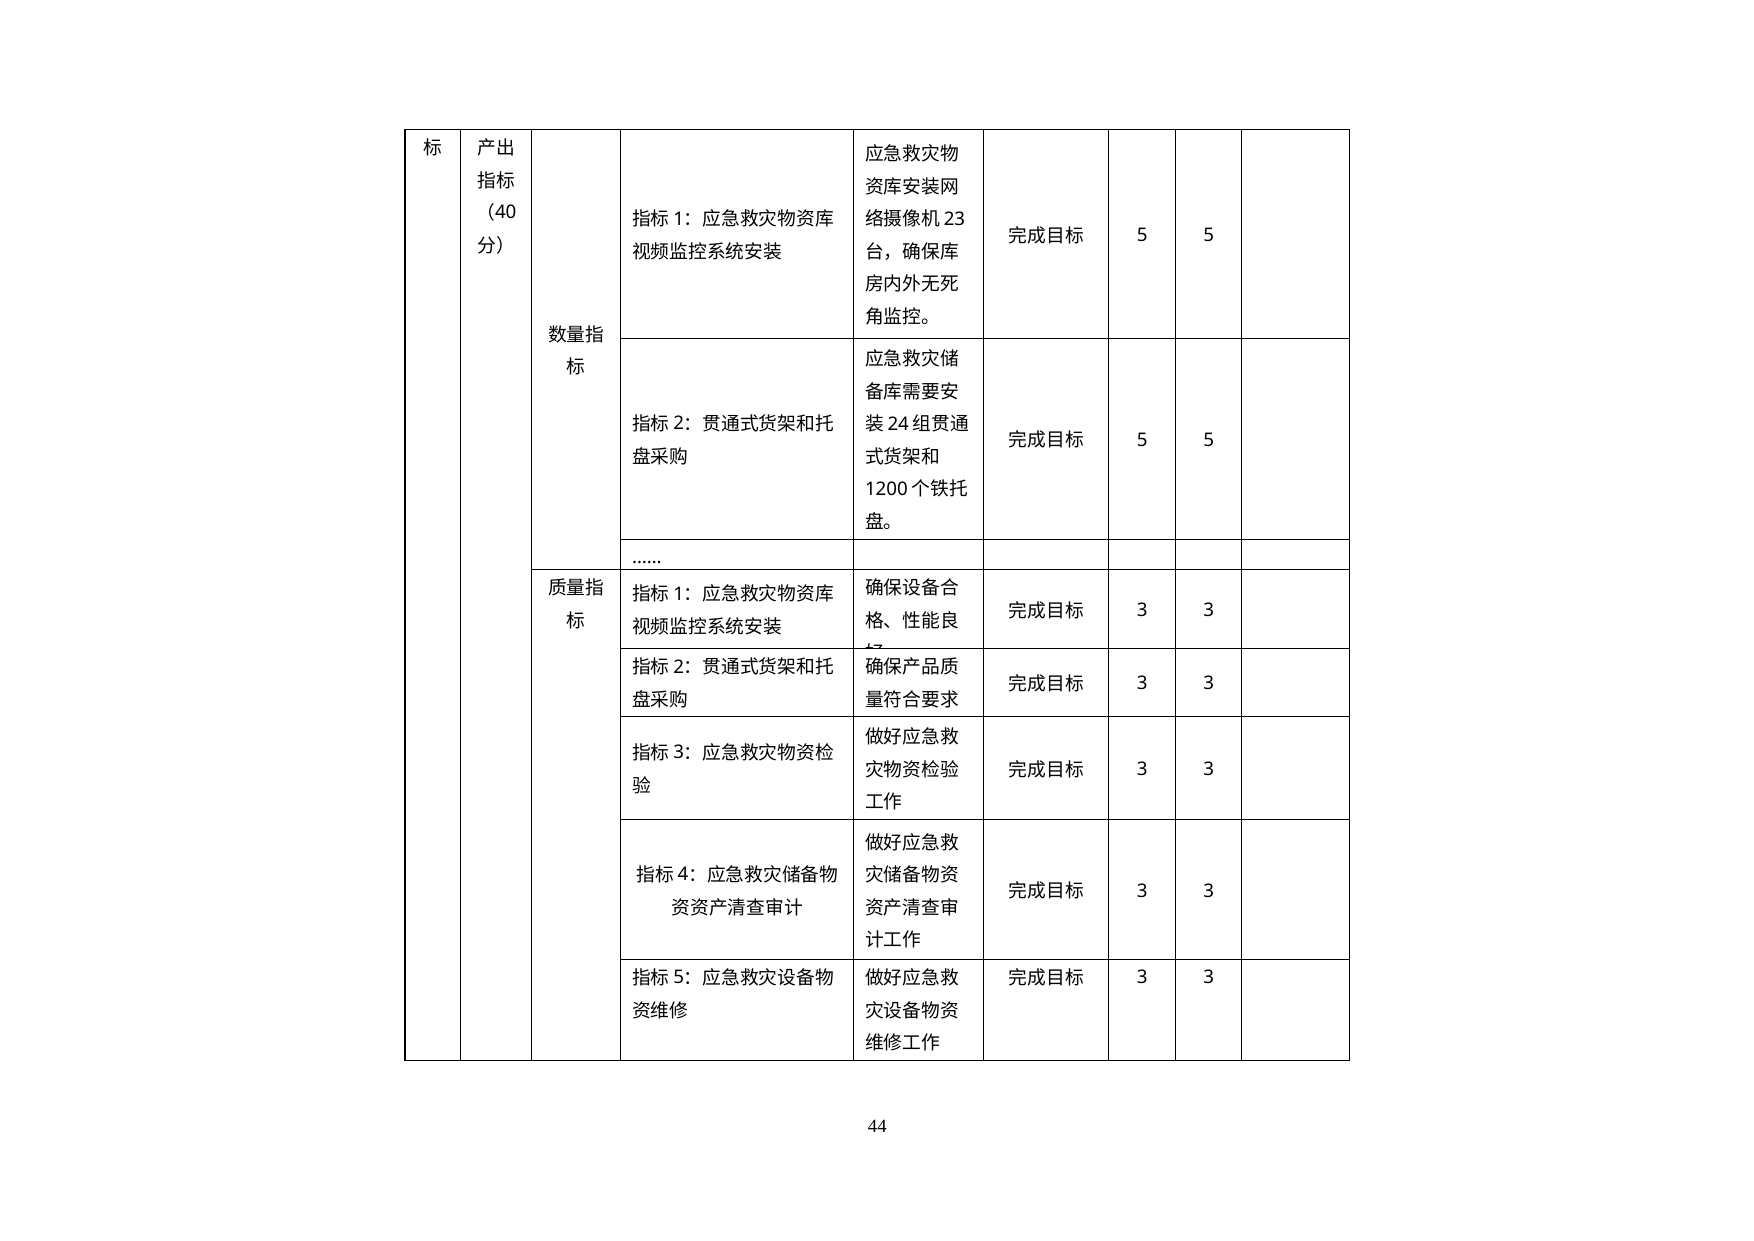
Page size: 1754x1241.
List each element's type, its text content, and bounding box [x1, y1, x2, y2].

table_cell 完成目标 [984, 130, 1108, 338]
table_cell 3 [1176, 820, 1241, 959]
table_cell [1176, 540, 1241, 569]
table_cell 确保设备合格、性能良好 [854, 570, 983, 648]
table_cell 确保产品质量符合要求 [854, 649, 983, 716]
table_cell 3 [1176, 717, 1241, 819]
table_cell [1242, 130, 1349, 338]
table_cell 指标3：应急救灾物资检验 [621, 717, 853, 819]
table_cell [984, 540, 1108, 569]
table_cell 完成目标 [984, 649, 1108, 716]
table_cell 做好应急救灾物资检验工作 [854, 717, 983, 819]
table_cell 3 [1176, 570, 1241, 648]
table_cell 3 [1109, 960, 1175, 1060]
table_cell 指标2：贯通式货架和托盘采购 [621, 339, 853, 539]
table_cell 完成目标 [984, 339, 1108, 539]
table_cell [1242, 570, 1349, 648]
table_cell [1242, 717, 1349, 819]
table_cell 3 [1176, 960, 1241, 1060]
table_cell 5 [1176, 339, 1241, 539]
table_cell 绩 效 指 标 [406, 130, 460, 1060]
table_cell [854, 540, 983, 569]
table_cell [1242, 540, 1349, 569]
table_cell 5 [1109, 339, 1175, 539]
table_cell 完成目标 [984, 820, 1108, 959]
table_cell 5 [1109, 130, 1175, 338]
table_cell 指标1：应急救灾物资库视频监控系统安装 [621, 570, 853, 648]
table_cell 应急救灾物资库安装网络摄像机23台，确保库房内外无死角监控。 [854, 130, 983, 338]
table_cell [1109, 540, 1175, 569]
table_cell 指标1：应急救灾物资库视频监控系统安装 [621, 130, 853, 338]
table_cell [1242, 960, 1349, 1060]
table_cell 3 [1109, 649, 1175, 716]
table_cell 指标2：贯通式货架和托盘采购 [621, 649, 853, 716]
table_cell 3 [1109, 717, 1175, 819]
table_cell 产出指标（40分） [461, 130, 531, 1060]
table_cell 质量指标 [532, 570, 620, 1060]
table_cell 做好应急救灾储备物资资产清查审计工作 [854, 820, 983, 959]
table_cell 3 [1109, 570, 1175, 648]
table_cell 完成目标 [984, 960, 1108, 1060]
table_cell [1242, 649, 1349, 716]
table_cell 完成目标 [984, 570, 1108, 648]
table_cell 数量指标 [532, 130, 620, 569]
table_cell [1242, 339, 1349, 539]
table_cell 指标5：应急救灾设备物资维修 [621, 960, 853, 1060]
table_cell 5 [1176, 130, 1241, 338]
table_cell …… [621, 540, 853, 569]
table_cell 指标4：应急救灾储备物资资产清查审计 [621, 820, 853, 959]
table_cell 完成目标 [984, 717, 1108, 819]
table_cell 3 [1109, 820, 1175, 959]
table_cell [1242, 820, 1349, 959]
table_cell 应急救灾储备库需要安装24组贯通 式货架和1200个铁托 盘。 [854, 339, 983, 539]
table_cell 做好应急救灾设备物资维修工作 [854, 960, 983, 1060]
table_cell 3 [1176, 649, 1241, 716]
